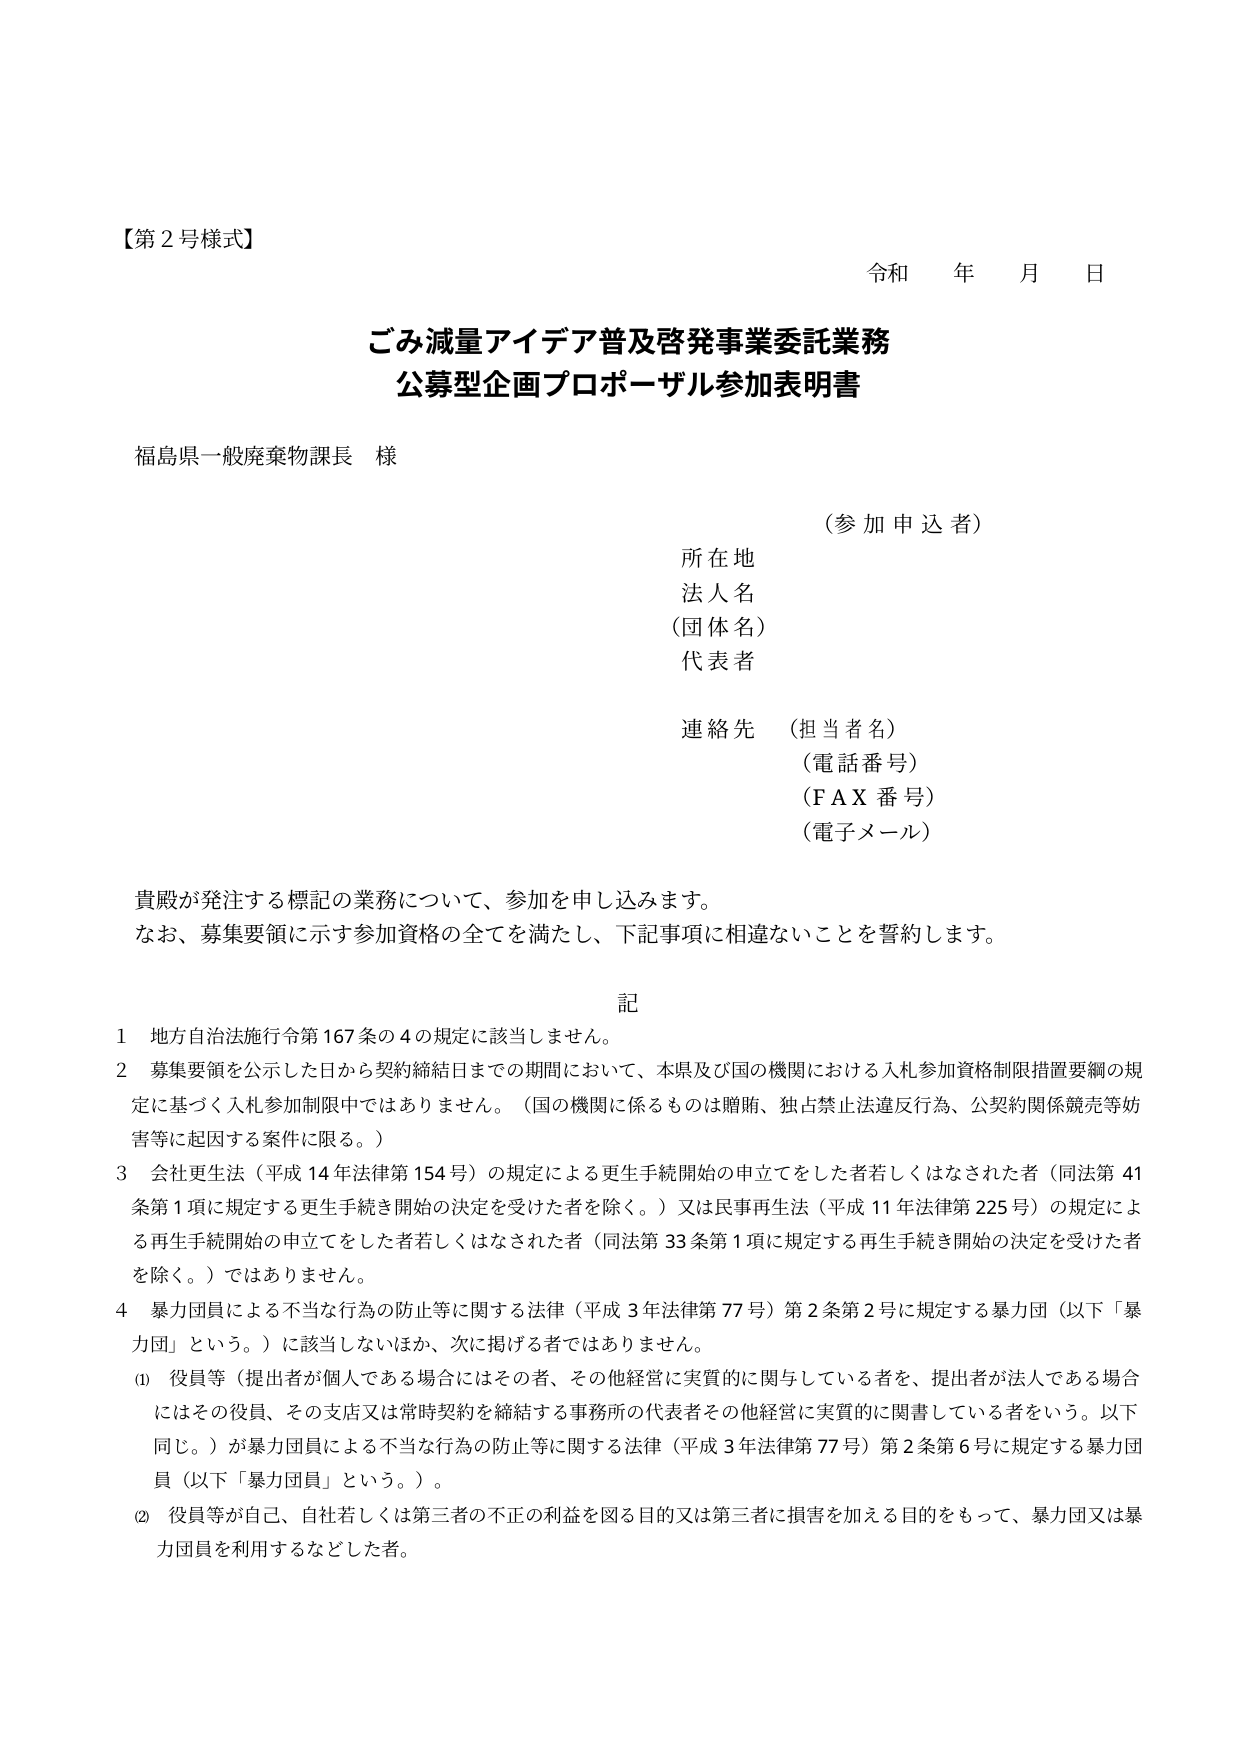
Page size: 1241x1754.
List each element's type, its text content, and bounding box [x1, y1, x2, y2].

text （FAX番号） [791, 779, 1144, 813]
text １ 地方自治法施行令第167条の4の規定に該当しません。 [112, 1018, 1144, 1053]
text ４ 暴力団員による不当な行為の防止等に関する法律（平成3年法律第77号）第2条第2号に規定する暴力団（以下「暴力団」という。）に該当しないほか、次に掲げる者ではありません。 [112, 1292, 1144, 1360]
text 所在地 [681, 540, 1144, 574]
text ごみ減量アイデア普及啓発事業委託業務 [112, 319, 1144, 361]
subtitle 記 [112, 984, 1144, 1018]
text なお、募集要領に示す参加資格の全てを満たし、下記事項に相違ないことを誓約します。 [112, 916, 1144, 950]
text ⑵ 役員等が自己、自社若しくは第三者の不正の利益を図る目的又は第三者に損害を加える目的をもって、暴力団又は暴力団員を利用するなどした者。 [134, 1497, 1144, 1565]
text 法人名 [681, 574, 1144, 608]
text （電子メール） [791, 813, 1144, 848]
text 代表者 [681, 643, 1144, 677]
text （団体名） [659, 608, 1144, 643]
text 公募型企画プロポーザル参加表明書 [112, 361, 1144, 403]
text （参加申込者） [812, 506, 1144, 540]
text ２ 募集要領を公示した日から契約締結日までの期間において、本県及び国の機関における入札参加資格制限措置要綱の規定に基づく入札参加制限中ではありません。（国の機関に係るものは贈賄、独占禁止法違反行為、公契約関係競売等妨害等に起因する案件に限る。） [112, 1053, 1144, 1155]
text 【第２号様式】 [112, 221, 1144, 255]
text ⑴ 役員等（提出者が個人である場合にはその者、その他経営に実質的に関与している者を、提出者が法人である場合にはその役員、その支店又は常時契約を締結する事務所の代表者その他経営に実質的に関書している者をいう。以下同じ。）が暴力団員による不当な行為の防止等に関する法律（平成3年法律第77号）第2条第6号に規定する暴力団員（以下「暴力団員」という。）。 [134, 1360, 1144, 1497]
text 貴殿が発注する標記の業務について、参加を申し込みます。 [112, 882, 1144, 916]
text 福島県一般廃棄物課長 様 [112, 438, 1144, 472]
text （電話番号） [681, 745, 1144, 779]
text ３ 会社更生法（平成14年法律第154号）の規定による更生手続開始の申立てをした者若しくはなされた者（同法第41条第1項に規定する更生手続き開始の決定を受けた者を除く。）又は民事再生法（平成11年法律第225号）の規定による再生手続開始の申立てをした者若しくはなされた者（同法第33条第1項に規定する再生手続き開始の決定を受けた者を除く。）ではありません。 [112, 1155, 1144, 1292]
text 連絡先 （担当者名） [681, 711, 1144, 745]
text 令和 年 月 日 [112, 255, 1106, 289]
